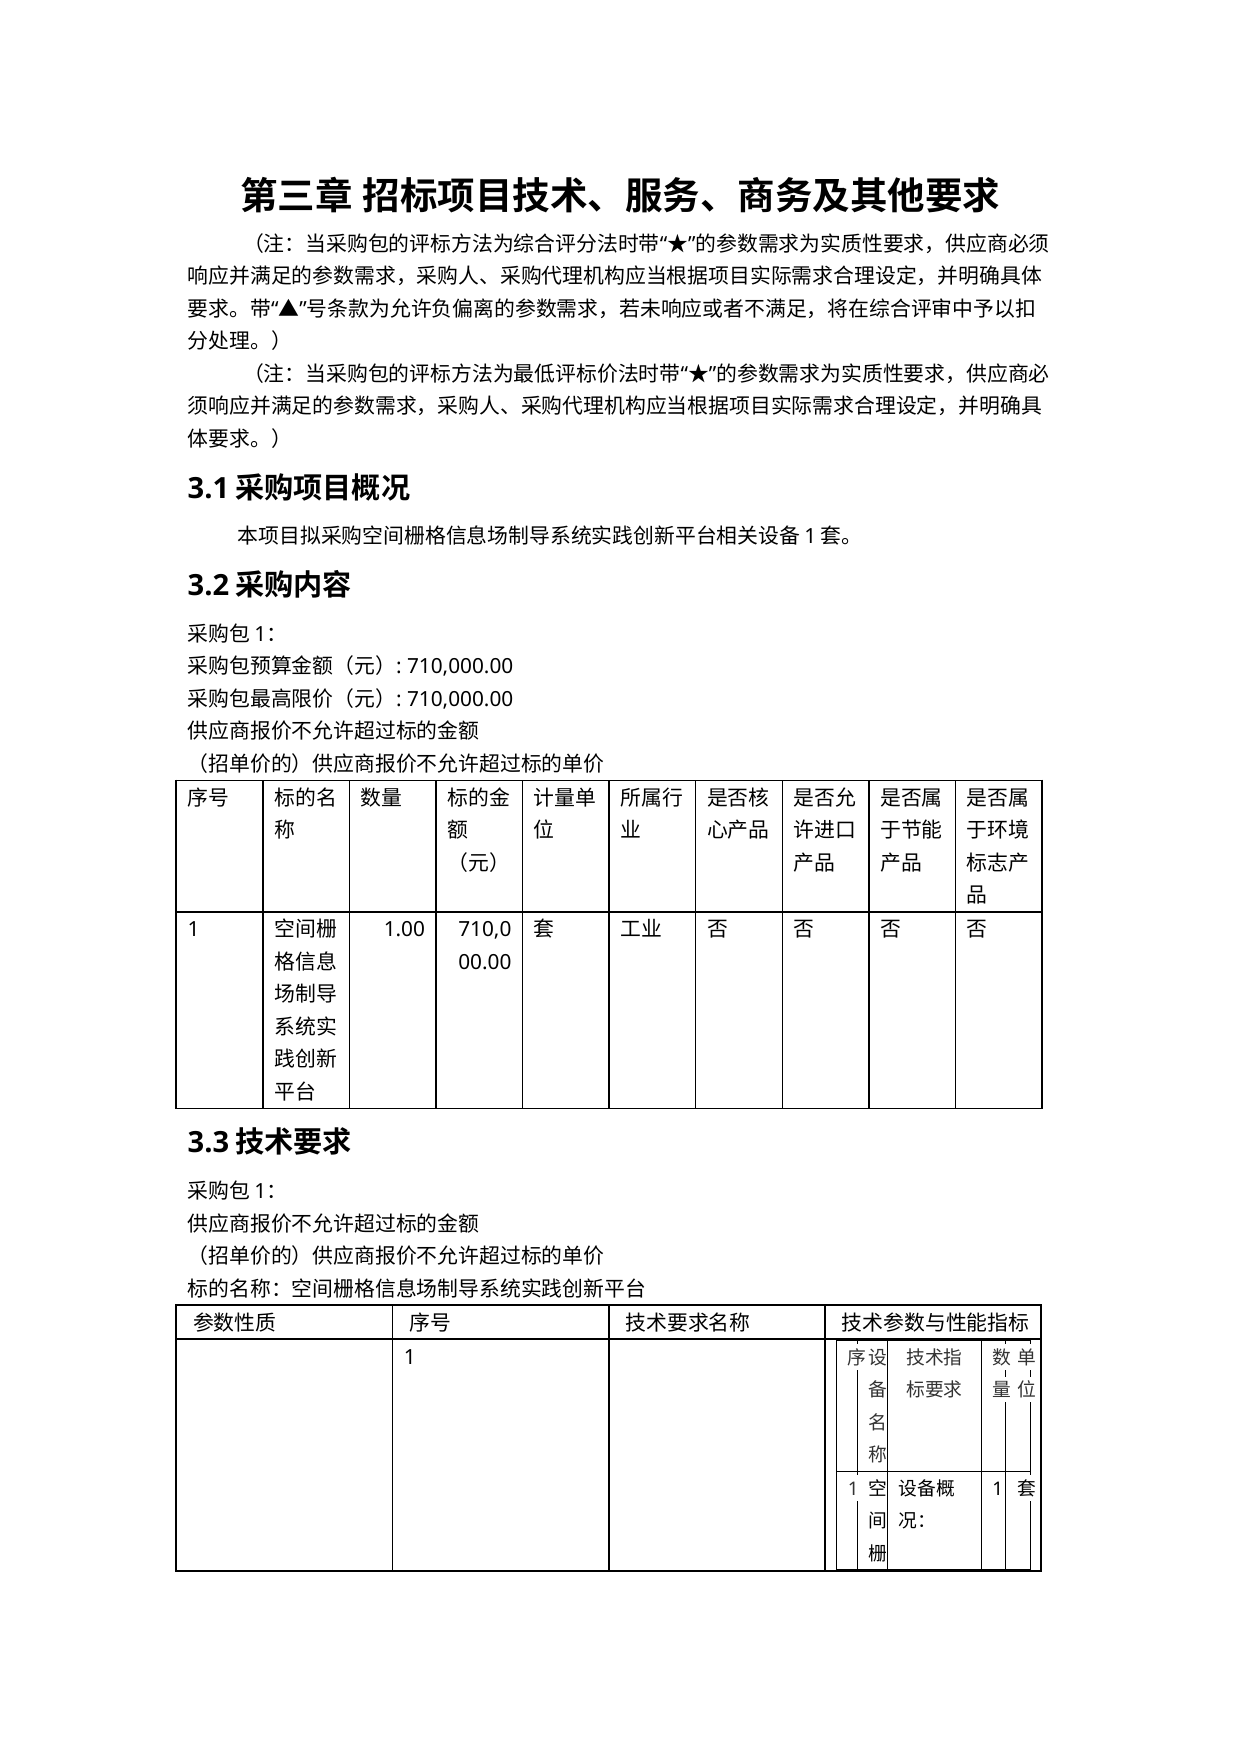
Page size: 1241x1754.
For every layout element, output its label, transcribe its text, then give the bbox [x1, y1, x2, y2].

table_cell 否 [696, 913, 782, 1108]
table_header 技术要求名称 [610, 1306, 824, 1338]
text （招单价的）供应商报价不允许超过标的单价 [187, 1239, 1053, 1272]
table_cell 710,000.00 [437, 913, 522, 1108]
text 3.3技术要求 [187, 1109, 1053, 1174]
text 3.2采购内容 [187, 552, 1053, 617]
table_cell [1031, 1340, 1040, 1570]
table_cell [888, 1341, 981, 1471]
table_header 计量单位 [523, 781, 608, 911]
table_cell [177, 1340, 392, 1570]
table_cell [888, 1472, 981, 1569]
table_header 技术参数与性能指标 [826, 1306, 1040, 1338]
table_cell [982, 1472, 1005, 1569]
table_header 参数性质 [177, 1306, 392, 1338]
table_cell 工业 [610, 913, 695, 1108]
text 采购包最高限价（元）: 710,000.00 [187, 682, 1053, 714]
table_cell 空间栅格信息场制导系统实践创新平台 [264, 913, 349, 1108]
text 供应商报价不允许超过标的金额 [187, 714, 1053, 747]
table_cell [826, 1340, 836, 1570]
table_header 标的名称 [264, 781, 349, 911]
text 3.1采购项目概况 [187, 454, 1053, 519]
table_header 标的金额 （元） [437, 781, 522, 911]
text （注：当采购包的评标方法为综合评分法时带“★”的参数需求为实质性要求，供应商必须响应并满足的参数需求，采购人、采购代理机构应当根据项目实际需求合理设定，并明确具体要求。带“▲”号条款为允许负偏离的参数需求，若未响应或者不满足，将在综合评审中予以扣分处理。） [187, 227, 1053, 357]
table_header 序号 [393, 1306, 608, 1338]
table_cell [837, 1472, 857, 1569]
table_cell 否 [956, 913, 1041, 1108]
text 本项目拟采购空间栅格信息场制导系统实践创新平台相关设备1套。 [187, 519, 1053, 552]
table_cell [858, 1341, 887, 1471]
text （招单价的）供应商报价不允许超过标的单价 [187, 747, 1053, 779]
table_cell 1 [393, 1340, 608, 1570]
text 第三章 招标项目技术、服务、商务及其他要求 [187, 162, 1053, 227]
table_cell 否 [783, 913, 868, 1108]
table_header 序号 [177, 781, 262, 911]
table_header 数量 [350, 781, 435, 911]
text 供应商报价不允许超过标的金额 [187, 1207, 1053, 1239]
table_cell 1 [177, 913, 262, 1108]
table_cell [610, 1340, 824, 1570]
table_cell 1.00 [350, 913, 435, 1108]
text 标的名称：空间栅格信息场制导系统实践创新平台 [187, 1272, 1053, 1304]
table_cell [858, 1472, 887, 1569]
text 采购包1： [187, 617, 1053, 649]
table_cell [982, 1341, 1005, 1471]
text （注：当采购包的评标方法为最低评标价法时带“★”的参数需求为实质性要求，供应商必须响应并满足的参数需求，采购人、采购代理机构应当根据项目实际需求合理设定，并明确具体要求。） [187, 357, 1053, 454]
table_cell 否 [870, 913, 955, 1108]
text 采购包1： [187, 1174, 1053, 1207]
table_header 是否允许进口产品 [783, 781, 868, 911]
table_header 是否属于节能产品 [870, 781, 955, 911]
table_header 是否核心产品 [696, 781, 782, 911]
table_header 所属行业 [610, 781, 695, 911]
table_cell [1006, 1341, 1030, 1471]
table_cell [1006, 1472, 1030, 1569]
table_cell 套 [523, 913, 608, 1108]
table_header 是否属于环境标志产品 [956, 781, 1041, 911]
table_cell [837, 1341, 857, 1471]
text 采购包预算金额（元）: 710,000.00 [187, 649, 1053, 682]
